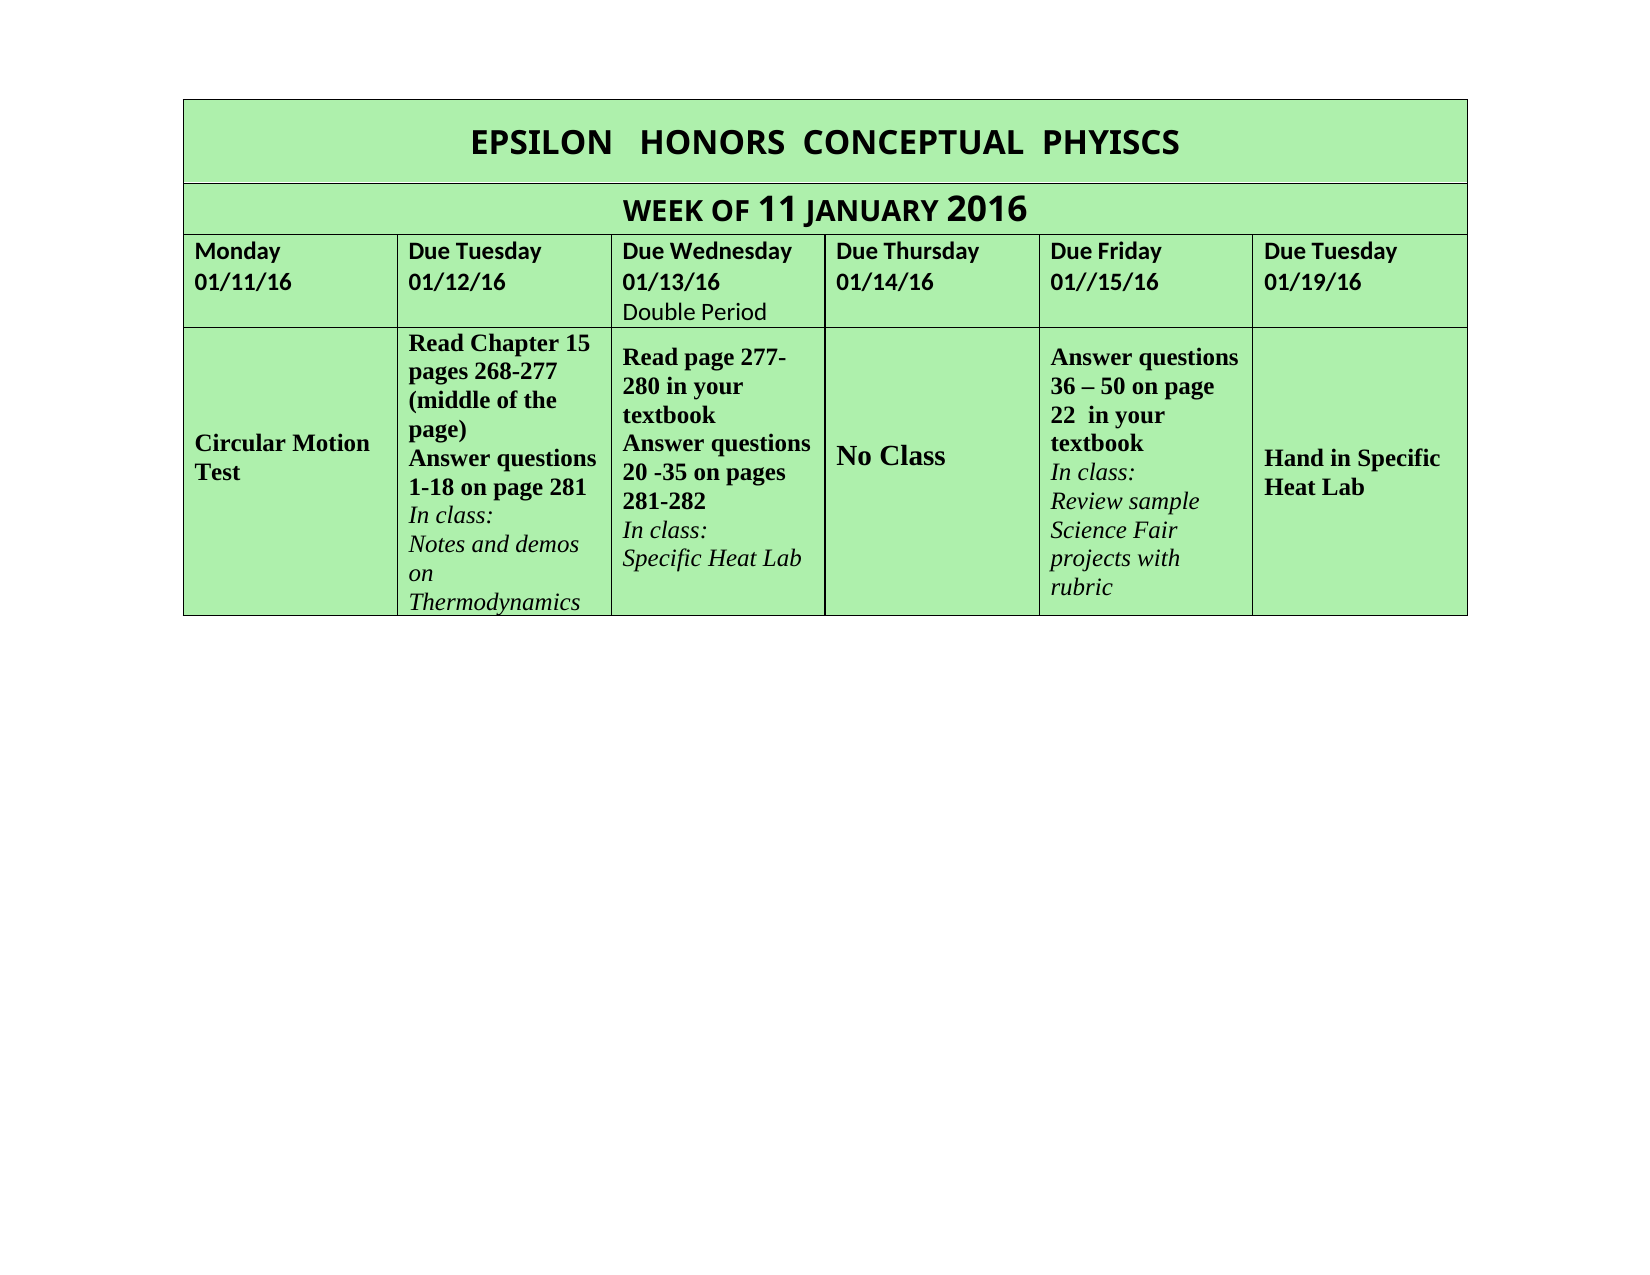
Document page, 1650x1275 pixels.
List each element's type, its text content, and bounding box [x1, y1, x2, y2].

table_cell Due Thursday 01/14/16 [826, 235, 1039, 327]
table_cell Hand in Specific Heat Lab [1253, 328, 1467, 615]
table_cell Due Friday 01//15/16 [1040, 235, 1252, 327]
table_cell Read page 277-280 in your textbook Answer questions 20 -35 on pages 281-282 In class: Specific Heat Lab [612, 328, 824, 615]
table_cell Answer questions 36 – 50 on page 22 in your textbook In class: Review sample Science Fair projects with rubric [1040, 328, 1252, 615]
table_cell WEEK OF 11 JANUARY 2016 [184, 184, 1467, 234]
table_cell Circular Motion Test [184, 328, 397, 615]
table_cell Due Wednesday 01/13/16 Double Period [612, 235, 824, 327]
table_cell Read Chapter 15 pages 268-277 (middle of the page) Answer questions 1-18 on page 281 In class: Notes and demos on Thermodynamics [398, 328, 611, 615]
table_cell No Class [826, 328, 1039, 615]
table_header EPSILON HONORS CONCEPTUAL PHYISCS [184, 100, 1467, 182]
table_cell Due Tuesday 01/19/16 [1253, 235, 1467, 327]
table_cell Monday 01/11/16 [184, 235, 397, 327]
table_cell Due Tuesday 01/12/16 [398, 235, 611, 327]
